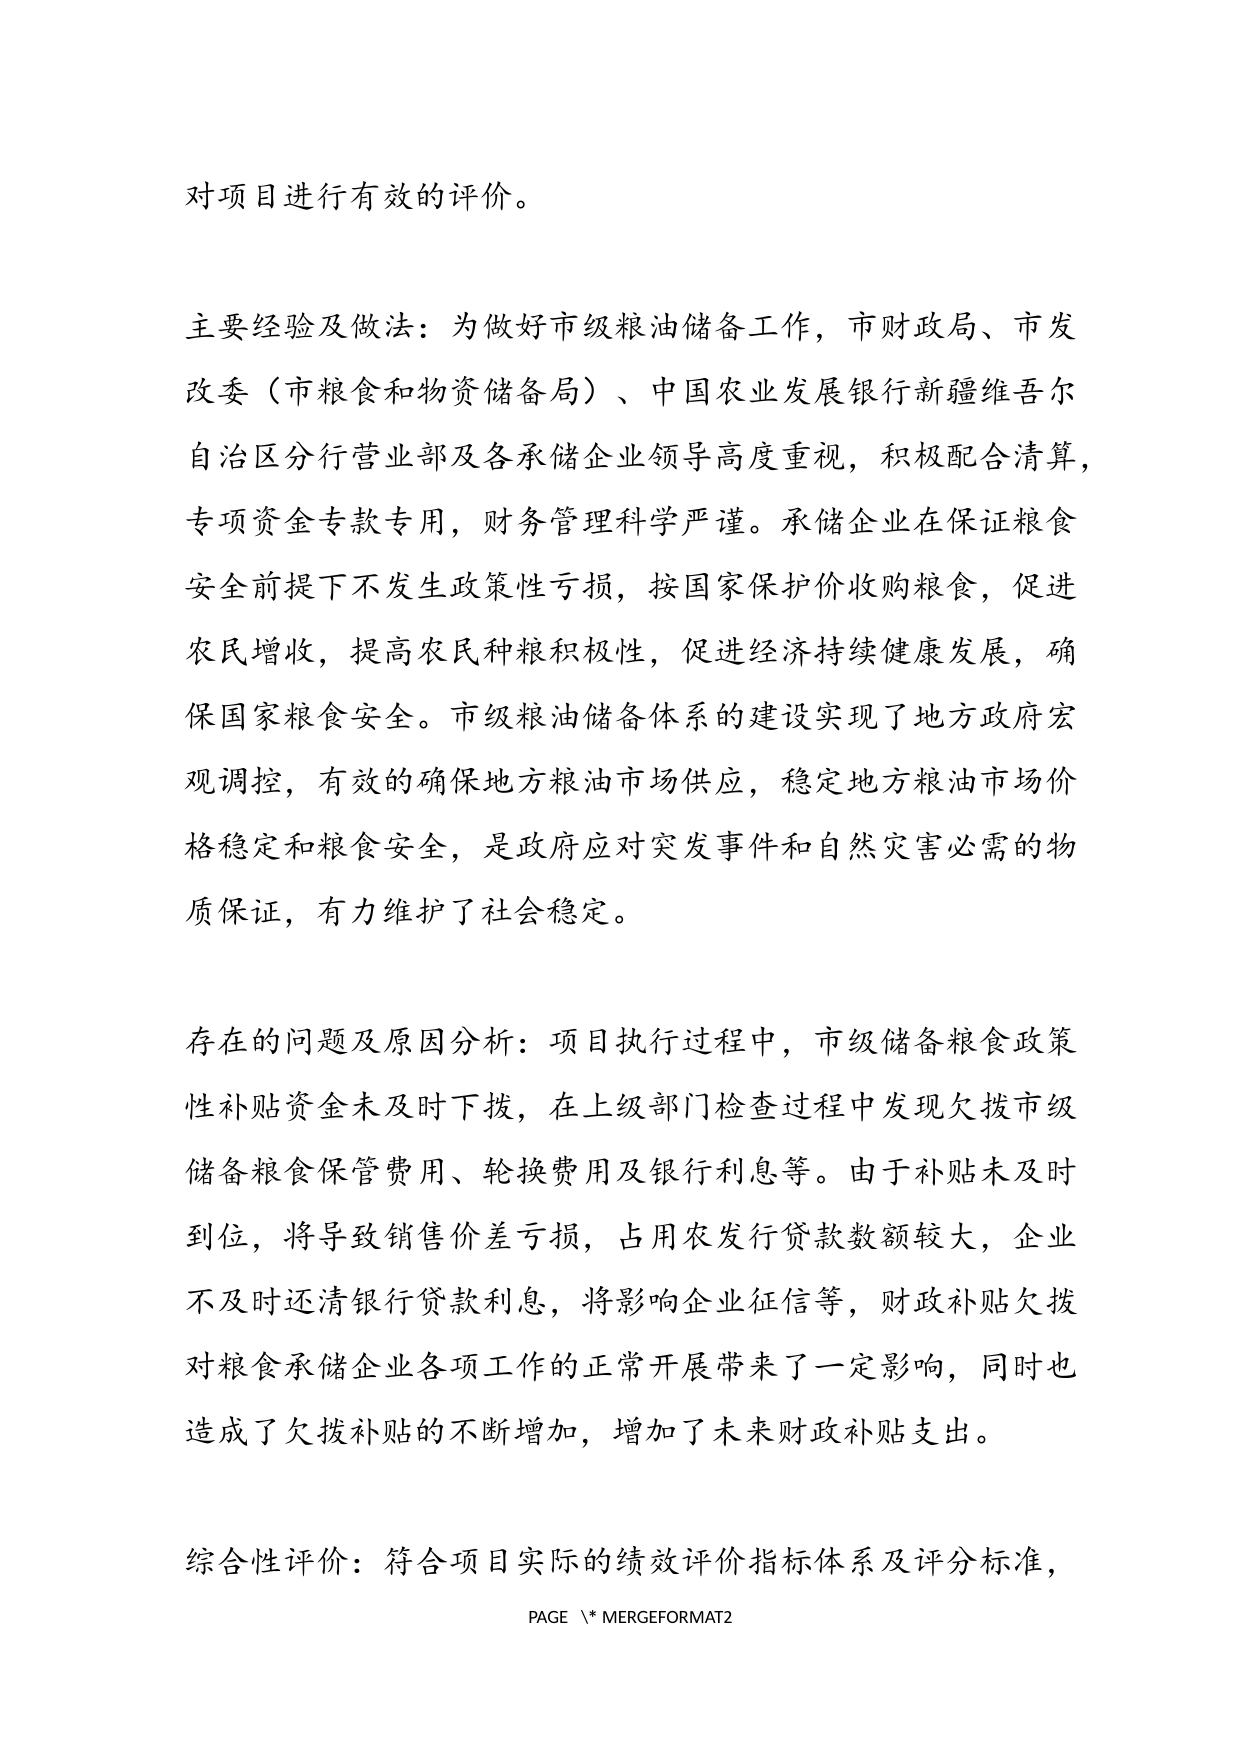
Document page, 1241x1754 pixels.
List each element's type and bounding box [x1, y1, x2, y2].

text [183, 162, 1078, 1592]
